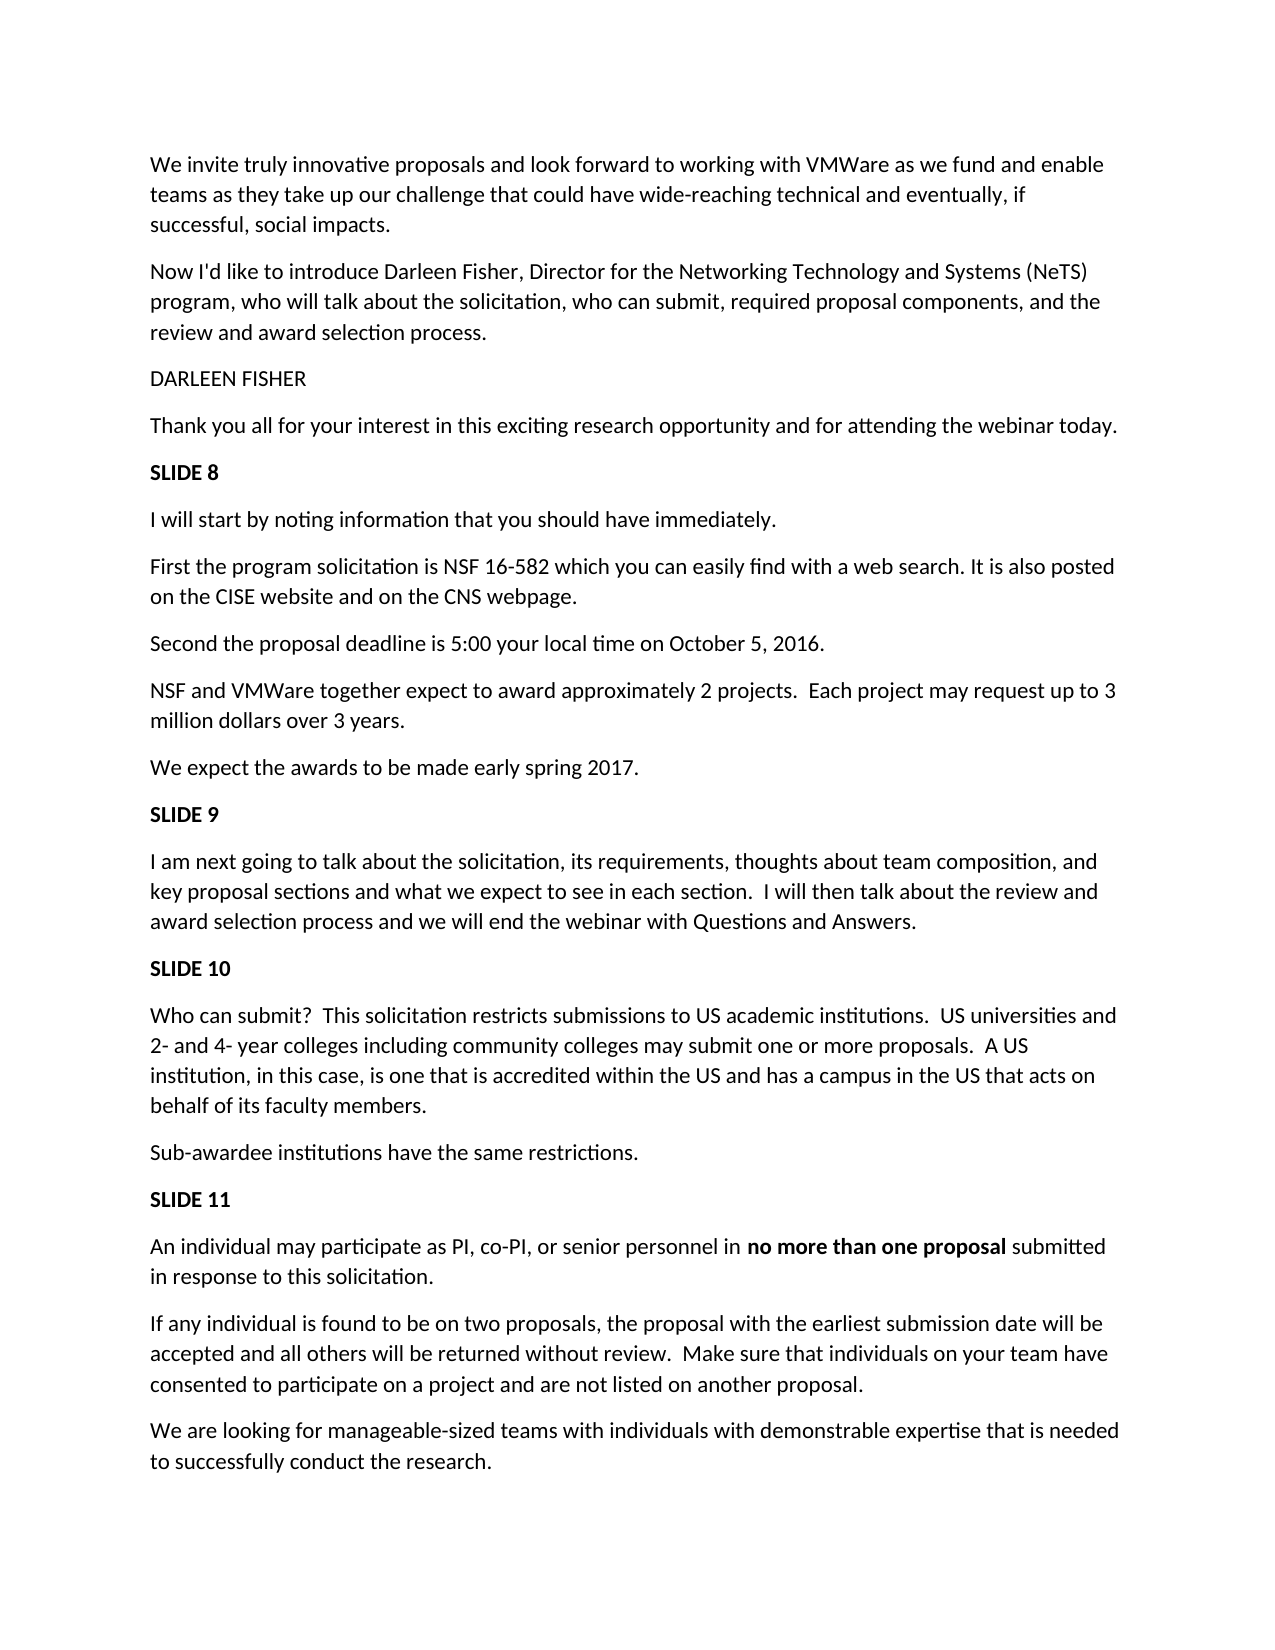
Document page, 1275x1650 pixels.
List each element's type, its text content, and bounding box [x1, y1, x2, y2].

text An individual may participate as PI, co-PI, or senior personnel in no more than one proposal submitted in response to this solicitation. [150, 1232, 1125, 1291]
text SLIDE 11 [150, 1185, 1125, 1213]
text Second the proposal deadline is 5:00 your local time on October 5, 2016. [150, 629, 1125, 657]
text We expect the awards to be made early spring 2017. [150, 753, 1125, 781]
text Who can submit? This solicitation restricts submissions to US academic institutions. US universities and 2- and 4- year colleges including community colleges may submit one or more proposals. A US institution, in this case, is one that is accredited within the US and has a campus in the US that acts on behalf of its faculty members. [150, 1001, 1125, 1120]
text I will start by noting information that you should have immediately. [150, 505, 1125, 533]
text DARLEEN FISHER [150, 364, 1125, 393]
text NSF and VMWare together expect to award approximately 2 projects. Each project may request up to 3 million dollars over 3 years. [150, 676, 1125, 734]
text Sub-awardee institutions have the same restrictions. [150, 1138, 1125, 1167]
text Thank you all for your interest in this exciting research opportunity and for attending the webinar today. [150, 411, 1125, 439]
text I am next going to talk about the solicitation, its requirements, thoughts about team composition, and key proposal sections and what we expect to see in each section. I will then talk about the review and award selection process and we will end the webinar with Questions and Answers. [150, 847, 1125, 935]
text First the program solicitation is NSF 16-582 which you can easily find with a web search. It is also posted on the CISE website and on the CNS webpage. [150, 552, 1125, 610]
text SLIDE 8 [150, 458, 1125, 486]
text If any individual is found to be on two proposals, the proposal with the earliest submission date will be accepted and all others will be returned without review. Make sure that individuals on your team have consented to participate on a project and are not listed on another proposal. [150, 1309, 1125, 1398]
text SLIDE 10 [150, 954, 1125, 982]
text We are looking for manageable-sized teams with individuals with demonstrable expertise that is needed to successfully conduct the research. [150, 1417, 1125, 1475]
text SLIDE 9 [150, 800, 1125, 828]
text We invite truly innovative proposals and look forward to working with VMWare as we fund and enable teams as they take up our challenge that could have wide-reaching technical and eventually, if successful, social impacts. [150, 150, 1125, 238]
text Now I'd like to introduce Darleen Fisher, Director for the Networking Technology and Systems (NeTS) program, who will talk about the solicitation, who can submit, required proposal components, and the review and award selection process. [150, 257, 1125, 346]
